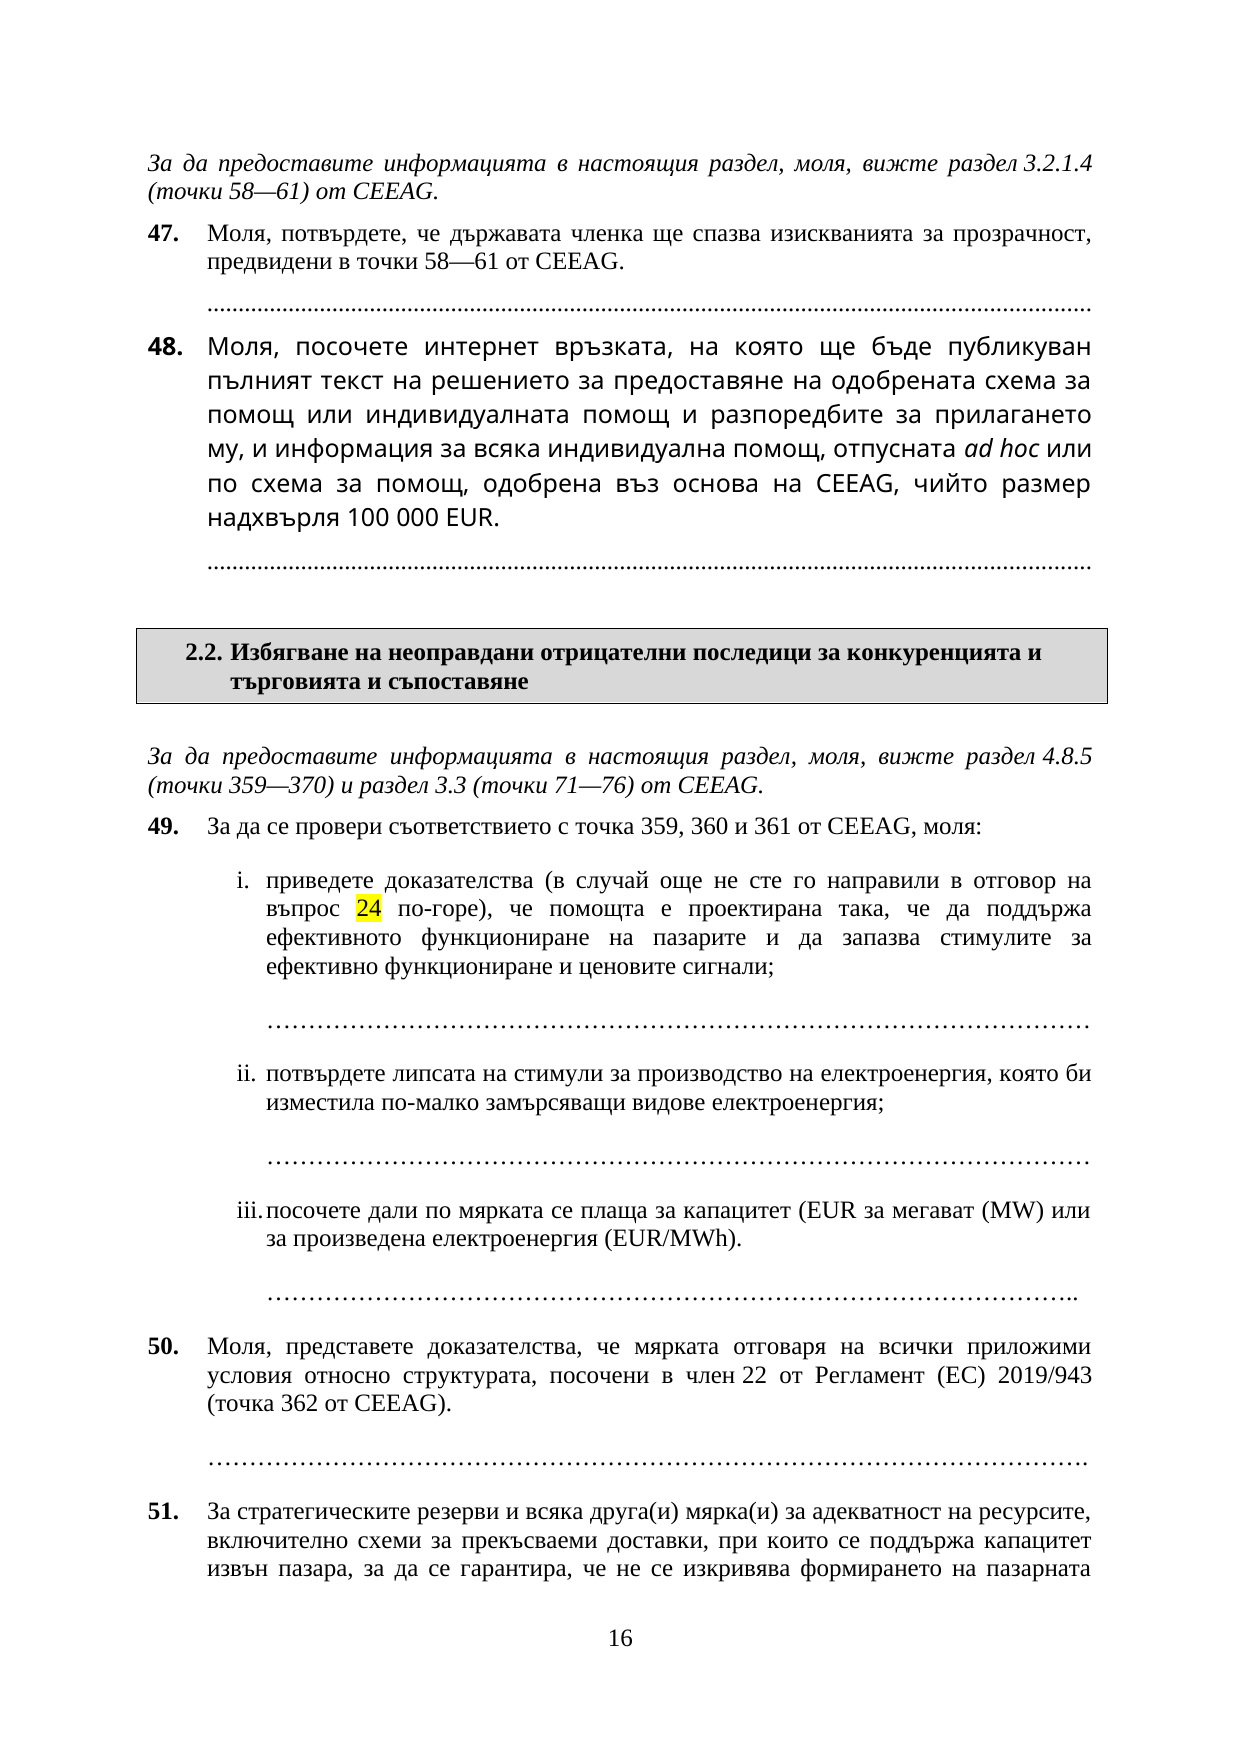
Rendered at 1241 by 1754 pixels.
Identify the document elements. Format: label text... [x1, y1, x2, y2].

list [148, 1496, 1092, 1582]
text ……………………………………………………………………………………… [223, 1141, 1092, 1170]
list За да се провери съответствието с точка 359, 360 и 361 от CEEAG, моля: [148, 811, 1092, 840]
list Моля, посочете интернет връзката, на която ще бъде публикуван пълният текст на решението за предоставяне на одобрената схема за помощ или индивидуалната помощ и разпоредбите за прилагането му, и информация за всяка индивидуална помощ, отпусната ad hoc или по схема за помощ, одобрена въз основа на CEEAG, чийто размер надхвърля 100 000 EUR. [148, 329, 1092, 533]
text …………………………………………………………………………………….. [223, 1277, 1092, 1306]
list приведете доказателства (в случай още не сте го направили в отговор на въпрос 23 по-горе), че помощта е проектирана така, че да поддържа ефективното функциониране на пазарите и да запазва стимулите за ефективно функциониране и ценовите сигнали; [236, 865, 1092, 980]
text За да предоставите информацията в настоящия раздел, моля, вижте раздел 3.2.1.4 (точки 58—61) от CEEAG. [148, 148, 1092, 205]
text За да предоставите информацията в настоящия раздел, моля, вижте раздел 4.8.5 (точки 359—370) и раздел 3.3 (точки 71—76) от CEEAG. [148, 741, 1092, 798]
list потвърдете липсата на стимули за производство на електроенергия, която би изместила по-малко замърсяващи видове електроенергия; [236, 1058, 1092, 1116]
table_header Избягване на неоправдани отрицателни последици за конкуренцията и търговията и съпоставяне [137, 629, 1107, 702]
text ……………………………………………………………………………………… [223, 1005, 1092, 1033]
list Моля, потвърдете, че държавата членка ще спазва изискванията за прозрачност, предвидени в точки 58—61 от CEEAG. [148, 218, 1092, 275]
list Моля, представете доказателства, че мярката отговаря на всички приложими условия относно структурата, посочени в член 22 от Регламент (ЕС) 2019/943 (точка 362 от CEEAG). [148, 1331, 1092, 1417]
list посочете дали по мярката се плаща за капацитет (EUR за мегават (MW) или за произведена електроенергия (EUR/MWh). [236, 1195, 1092, 1252]
text ……………………………………………………………………………………………. [207, 1442, 1092, 1471]
